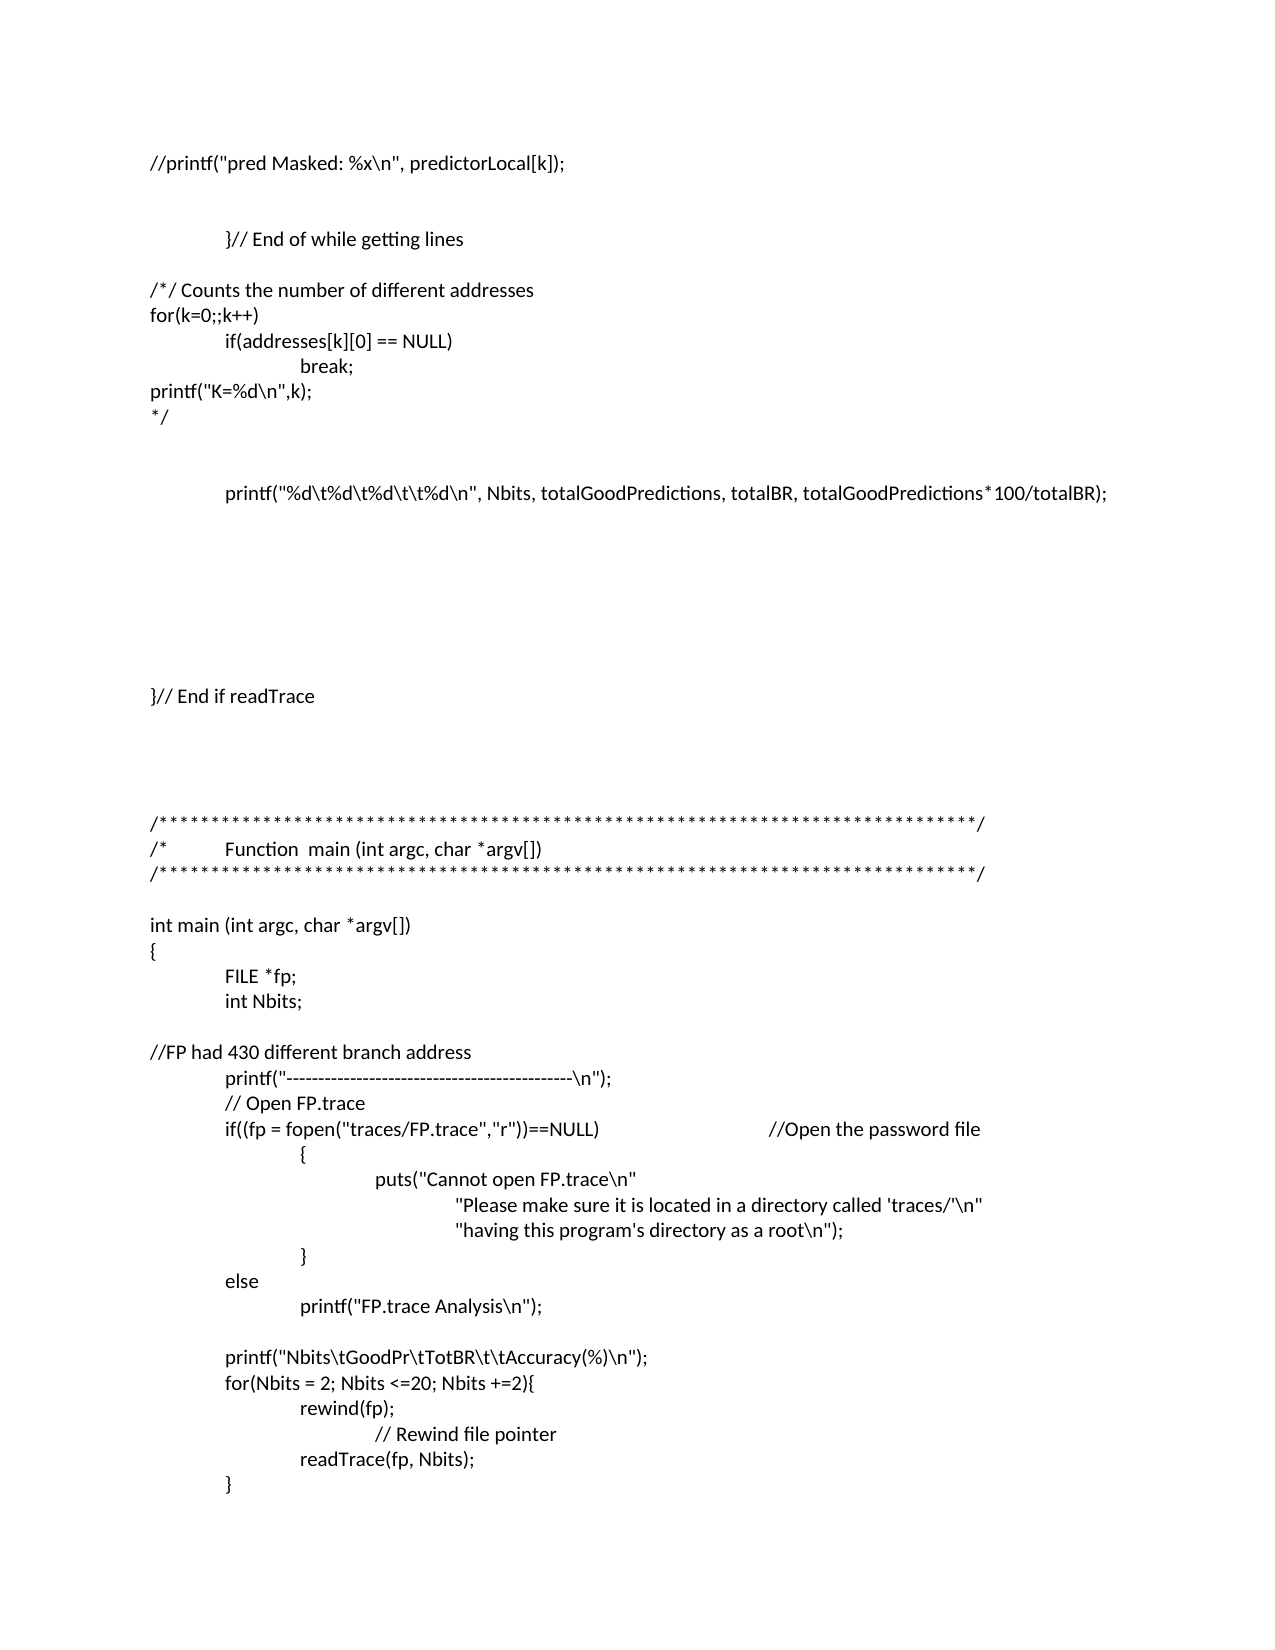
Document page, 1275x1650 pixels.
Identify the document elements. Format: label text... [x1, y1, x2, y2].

text /*******************************************************************************/ [150, 862, 1125, 887]
text /* Function main (int argc, char *argv[]) [150, 836, 1125, 862]
text for(Nbits = 2; Nbits <=20; Nbits +=2){ [150, 1370, 1125, 1395]
text // Open FP.trace [150, 1090, 1125, 1116]
text { [150, 938, 1125, 963]
text "Please make sure it is located in a directory called 'traces/'\n" [150, 1192, 1125, 1217]
text rewind(fp); // Rewind file pointer [150, 1395, 1125, 1446]
text printf("%d\t%d\t%d\t\t%d\n", Nbits, totalGoodPredictions, totalBR, totalGoodPredictions*100/totalBR); [150, 480, 1125, 506]
text "having this program's directory as a root\n"); [150, 1217, 1125, 1243]
text /*******************************************************************************/ [150, 811, 1125, 836]
text int Nbits; [150, 989, 1125, 1014]
text } [150, 1243, 1125, 1268]
text }// End if readTrace [150, 684, 1125, 709]
text printf("---------------------------------------------\n"); [150, 1065, 1125, 1090]
text /*/ Counts the number of different addresses [150, 277, 1125, 302]
text if(addresses[k][0] == NULL) [150, 328, 1125, 353]
text for(k=0;;k++) [150, 302, 1125, 328]
text { [150, 1141, 1125, 1167]
text printf("K=%d\n",k); [150, 379, 1125, 404]
text readTrace(fp, Nbits); [150, 1446, 1125, 1472]
text printf("FP.trace Analysis\n"); [150, 1294, 1125, 1319]
text //FP had 430 different branch address [150, 1039, 1125, 1065]
text } [150, 1472, 1125, 1497]
text FILE *fp; [150, 963, 1125, 989]
text int main (int argc, char *argv[]) [150, 912, 1125, 938]
text else [150, 1268, 1125, 1294]
text puts("Cannot open FP.trace\n" [150, 1167, 1125, 1192]
text printf("Nbits\tGoodPr\tTotBR\t\tAccuracy(%)\n"); [150, 1344, 1125, 1370]
text }// End of while getting lines [150, 226, 1125, 252]
text if((fp = fopen("traces/FP.trace","r"))==NULL) //Open the password file [150, 1116, 1125, 1141]
text break; [150, 353, 1125, 379]
text */ [150, 404, 1125, 429]
text //printf("pred Masked: %x\n", predictorLocal[k]); [150, 150, 1125, 175]
